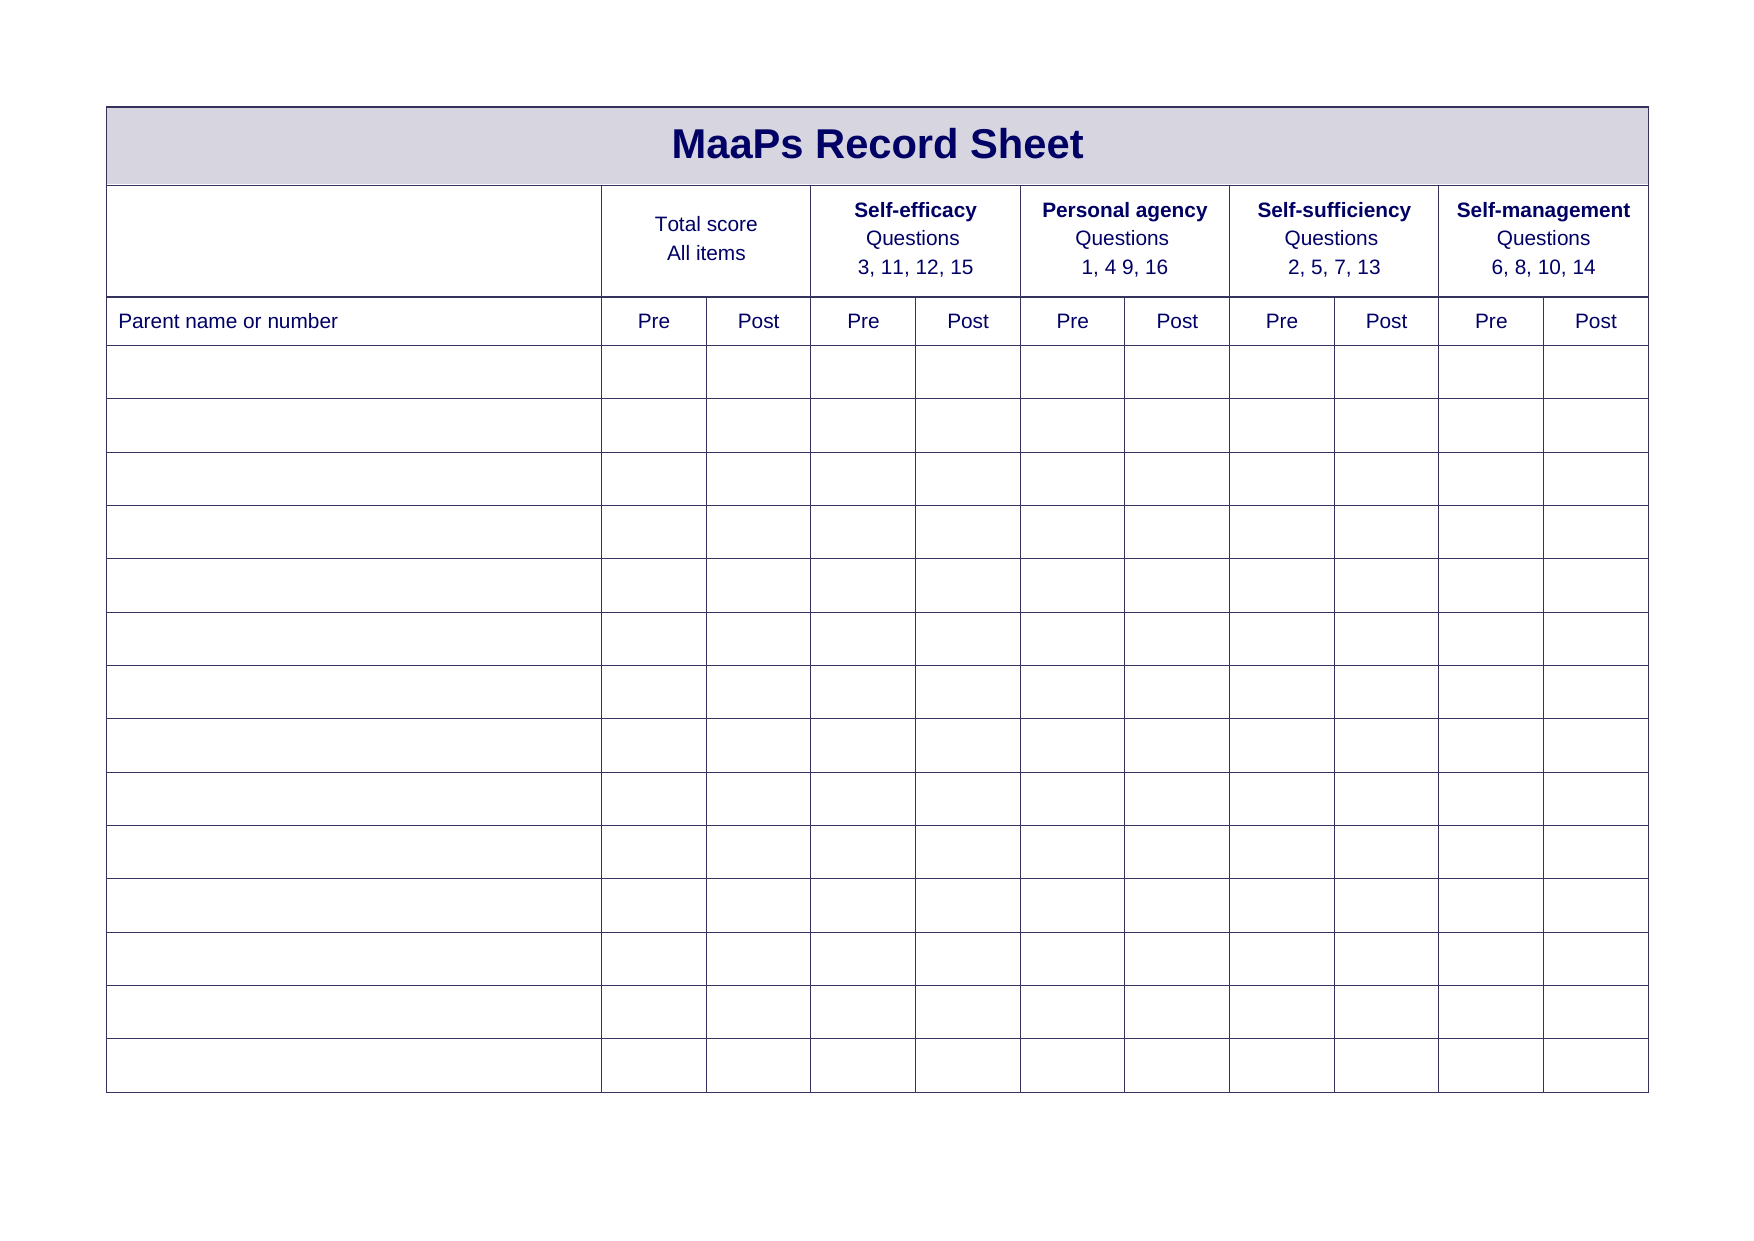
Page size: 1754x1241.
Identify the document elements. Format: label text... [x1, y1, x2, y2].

table_cell [1230, 933, 1334, 985]
table_cell [811, 933, 915, 985]
table_cell [1021, 399, 1124, 452]
table_cell [707, 1039, 810, 1092]
table_cell [1439, 826, 1543, 878]
table_cell [602, 506, 706, 558]
table_cell [1544, 559, 1648, 612]
table_cell [1125, 559, 1229, 612]
table_cell [916, 933, 1020, 985]
table_cell [916, 826, 1020, 878]
table_cell Self-efficacy Questions 3, 11, 12, 15 [811, 186, 1020, 296]
table_cell [707, 879, 810, 932]
table_cell [916, 879, 1020, 932]
table_cell [1021, 346, 1124, 398]
table_cell [916, 506, 1020, 558]
table_cell [1439, 719, 1543, 772]
table_cell [107, 773, 601, 825]
table_cell [1230, 773, 1334, 825]
table_cell [707, 986, 810, 1038]
table_cell [707, 773, 810, 825]
table_cell [1335, 613, 1438, 665]
table_cell [811, 506, 915, 558]
table_cell [1439, 346, 1543, 398]
table_cell [916, 346, 1020, 398]
table_cell [1544, 399, 1648, 452]
table_cell [1544, 1039, 1648, 1092]
table_cell [916, 986, 1020, 1038]
table_cell [1125, 986, 1229, 1038]
table_cell [1335, 719, 1438, 772]
table_cell [1125, 666, 1229, 718]
table_cell [1125, 826, 1229, 878]
table_cell [707, 346, 810, 398]
table_cell [707, 666, 810, 718]
table_cell [1230, 346, 1334, 398]
table_cell [1230, 826, 1334, 878]
table_cell [1230, 986, 1334, 1038]
table_cell [707, 719, 810, 772]
table_cell [107, 1039, 601, 1092]
table_cell [1335, 453, 1438, 505]
table_cell [602, 453, 706, 505]
table_cell [107, 453, 601, 505]
table_cell Pre [1230, 298, 1334, 345]
table_cell Self-management Questions 6, 8, 10, 14 [1439, 186, 1648, 296]
table_cell [1544, 613, 1648, 665]
table_cell [1439, 559, 1543, 612]
table_cell [1544, 506, 1648, 558]
table_cell [1544, 986, 1648, 1038]
table_cell [916, 613, 1020, 665]
table_cell [1335, 773, 1438, 825]
table_cell [1544, 773, 1648, 825]
table_cell [811, 346, 915, 398]
table_cell [602, 879, 706, 932]
table_cell [1230, 453, 1334, 505]
table_cell [1125, 346, 1229, 398]
table_cell [811, 666, 915, 718]
table_cell [916, 1039, 1020, 1092]
table_cell [602, 933, 706, 985]
table_cell [602, 986, 706, 1038]
table_cell [1125, 879, 1229, 932]
table_cell [1335, 346, 1438, 398]
table_cell [107, 346, 601, 398]
table_cell [1021, 719, 1124, 772]
table_cell Pre [602, 298, 706, 345]
table_cell [1439, 666, 1543, 718]
table_cell [1335, 559, 1438, 612]
table_cell [107, 933, 601, 985]
table_cell [1439, 879, 1543, 932]
table_cell [1544, 666, 1648, 718]
table_cell [107, 719, 601, 772]
table_cell [107, 186, 601, 296]
table_cell [1125, 773, 1229, 825]
table_cell [107, 666, 601, 718]
table_cell Total score All items [602, 186, 810, 296]
table_cell [602, 773, 706, 825]
table_cell [1544, 826, 1648, 878]
table_cell [1230, 719, 1334, 772]
table_cell Pre [1439, 298, 1543, 345]
table_cell [707, 933, 810, 985]
table_cell [107, 879, 601, 932]
table_cell [602, 346, 706, 398]
table_cell [1439, 453, 1543, 505]
table_cell [1230, 613, 1334, 665]
table_cell [916, 666, 1020, 718]
table_cell [1230, 1039, 1334, 1092]
table_cell [811, 453, 915, 505]
table_cell [811, 826, 915, 878]
table_cell [1021, 879, 1124, 932]
table_cell [1335, 506, 1438, 558]
table_cell [811, 773, 915, 825]
table_cell [1230, 666, 1334, 718]
table_cell [1335, 1039, 1438, 1092]
table_cell [1021, 773, 1124, 825]
table_cell [107, 506, 601, 558]
table_cell [1021, 506, 1124, 558]
table_cell [602, 666, 706, 718]
table_header MaaPs Record Sheet [107, 108, 1648, 184]
table_cell [811, 879, 915, 932]
table_cell Personal agency Questions 1, 4 9, 16 [1021, 186, 1229, 296]
table_cell [1439, 773, 1543, 825]
table_cell [1439, 933, 1543, 985]
table_cell Pre [1021, 298, 1124, 345]
table_cell [1125, 506, 1229, 558]
table_cell Parent name or number [107, 298, 601, 345]
table_cell [107, 613, 601, 665]
table_cell [916, 453, 1020, 505]
table_cell [1021, 826, 1124, 878]
table_cell [916, 559, 1020, 612]
table_cell [707, 826, 810, 878]
table_cell [1439, 506, 1543, 558]
table_cell [1335, 933, 1438, 985]
table_cell [1230, 559, 1334, 612]
table_cell [1335, 399, 1438, 452]
table_cell Self-sufficiency Questions 2, 5, 7, 13 [1230, 186, 1438, 296]
table_cell [602, 559, 706, 612]
table_cell [1125, 399, 1229, 452]
table_cell [1021, 666, 1124, 718]
table_cell [602, 826, 706, 878]
table_cell [602, 1039, 706, 1092]
table_cell [1021, 933, 1124, 985]
table_cell [1125, 1039, 1229, 1092]
table_cell [707, 453, 810, 505]
table_cell [707, 559, 810, 612]
table_cell [1021, 613, 1124, 665]
table_cell [1544, 453, 1648, 505]
table_cell [811, 986, 915, 1038]
table_cell [811, 719, 915, 772]
table_cell [602, 399, 706, 452]
table_cell [1544, 719, 1648, 772]
table_cell [916, 719, 1020, 772]
table_cell [1544, 879, 1648, 932]
table_cell [811, 613, 915, 665]
table_cell [1021, 559, 1124, 612]
table_cell Post [1125, 298, 1229, 345]
table_cell [107, 826, 601, 878]
table_cell [811, 1039, 915, 1092]
table_cell [1439, 613, 1543, 665]
table_cell [707, 399, 810, 452]
table_cell [1439, 399, 1543, 452]
table_cell [1230, 506, 1334, 558]
table_cell [1544, 933, 1648, 985]
table_cell [811, 559, 915, 612]
table_cell [1335, 986, 1438, 1038]
table_cell [1021, 453, 1124, 505]
table_cell [107, 986, 601, 1038]
table_cell Post [1335, 298, 1438, 345]
table_cell [1335, 879, 1438, 932]
table_cell [1021, 986, 1124, 1038]
table_cell [1230, 399, 1334, 452]
table_cell [1544, 346, 1648, 398]
table_cell [916, 399, 1020, 452]
table_cell [1335, 826, 1438, 878]
table_cell [1125, 719, 1229, 772]
table_cell [107, 399, 601, 452]
table_cell Post [1544, 298, 1648, 345]
table_cell [1125, 613, 1229, 665]
table_cell [1021, 1039, 1124, 1092]
table_cell [602, 613, 706, 665]
table_cell [107, 559, 601, 612]
table_cell Pre [811, 298, 915, 345]
table_cell [811, 399, 915, 452]
table_cell [1125, 933, 1229, 985]
table_cell [602, 719, 706, 772]
table_cell [1230, 879, 1334, 932]
table_cell [916, 773, 1020, 825]
table_cell [1335, 666, 1438, 718]
table_cell [1125, 453, 1229, 505]
table_cell [1439, 1039, 1543, 1092]
table_cell Post [916, 298, 1020, 345]
table_cell [707, 613, 810, 665]
table_cell [1439, 986, 1543, 1038]
table_cell [707, 506, 810, 558]
table_cell Post [707, 298, 810, 345]
